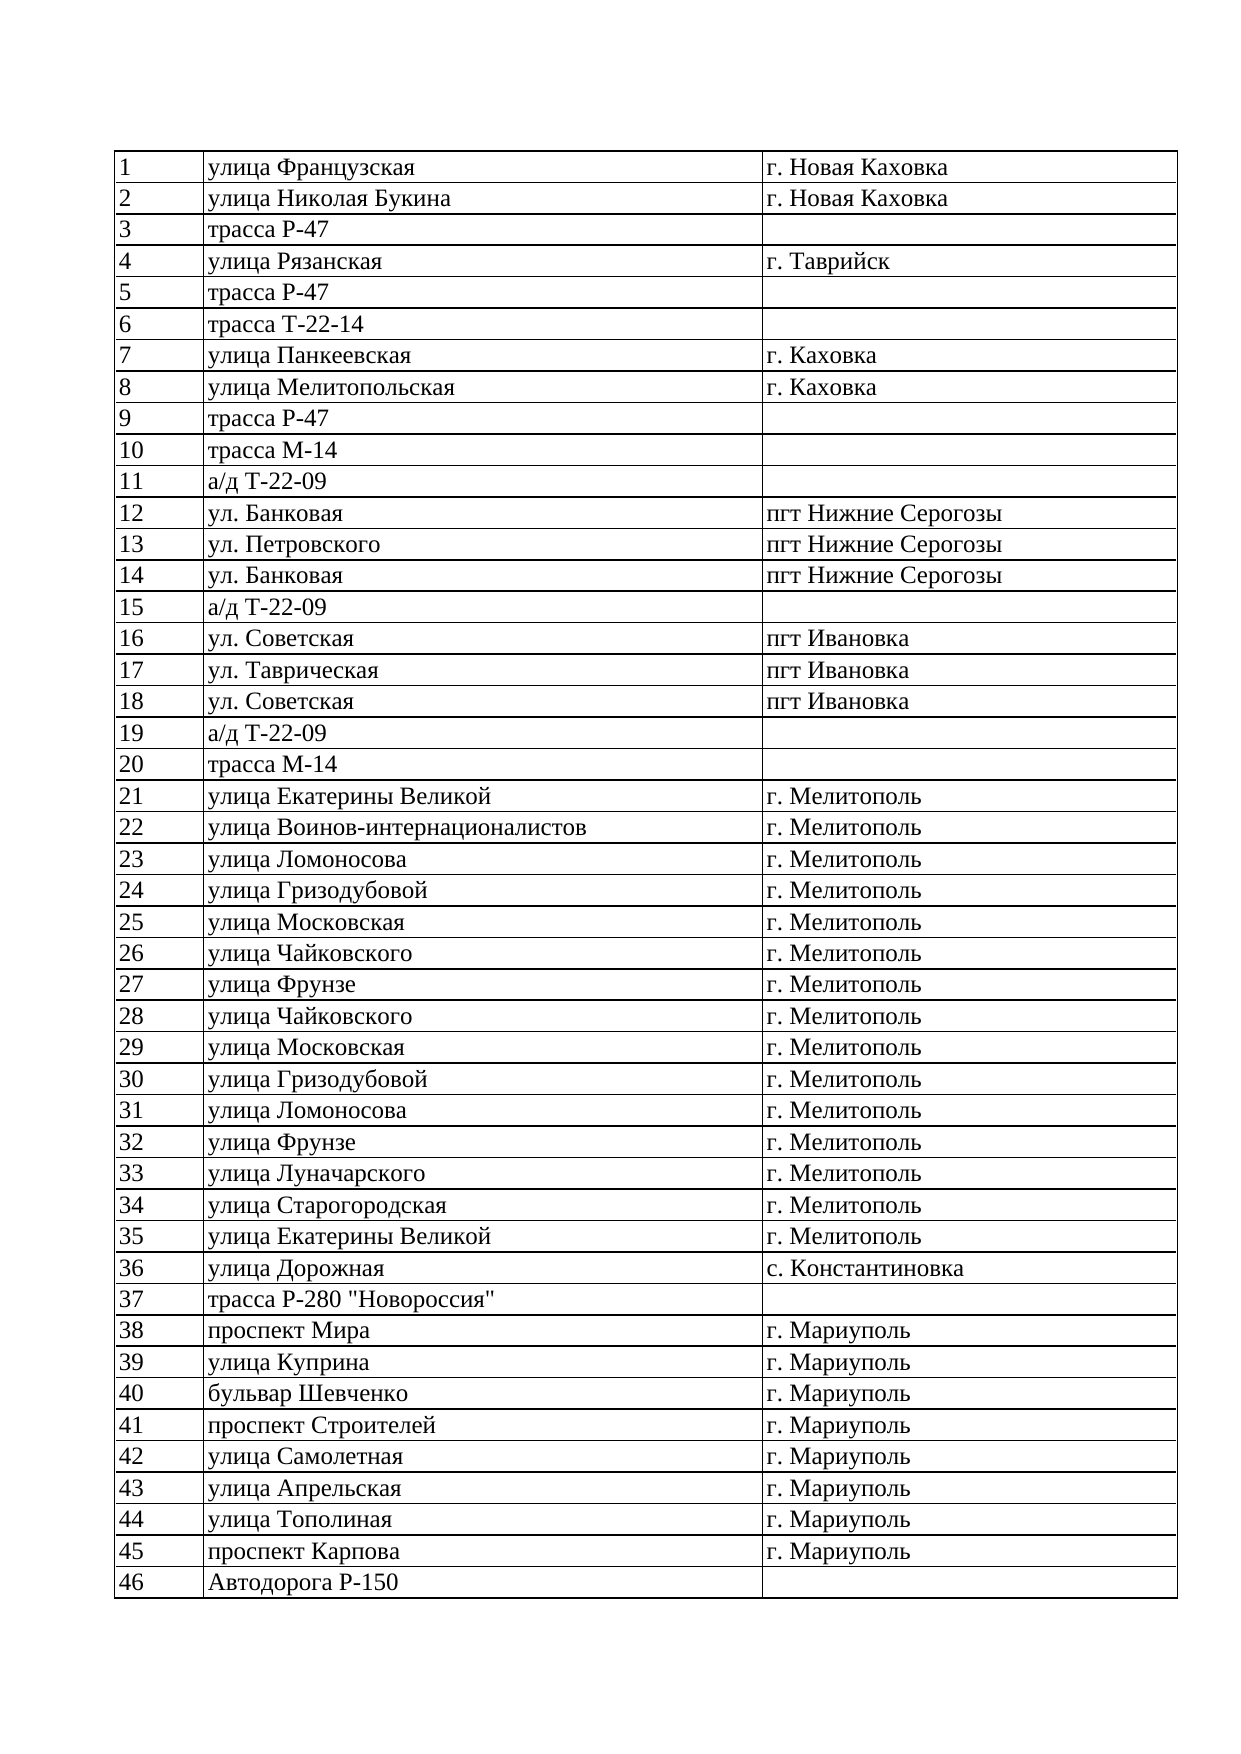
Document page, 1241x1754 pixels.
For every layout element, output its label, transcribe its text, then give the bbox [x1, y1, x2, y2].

table_cell 26 [115, 938, 203, 968]
table_cell улица Фрунзе [204, 1127, 762, 1157]
table_cell г. Мелитополь [763, 874, 1177, 905]
table_cell [763, 213, 1177, 244]
table_cell г. Мелитополь [763, 936, 1177, 968]
table_cell [763, 465, 1177, 496]
table_cell улица Чайковского [204, 938, 762, 968]
table_cell проспект Карпова [204, 1536, 762, 1566]
table_cell ул. Банковая [204, 498, 762, 527]
table_cell улица Екатерины Великой [204, 1221, 762, 1251]
table_cell 46 [115, 1567, 203, 1597]
table_cell 9 [115, 403, 203, 433]
table_cell 45 [115, 1535, 203, 1566]
table_cell трасса Р-47 [204, 403, 762, 433]
table_cell улица Куприна [204, 1347, 762, 1377]
table_cell 32 [115, 1126, 203, 1157]
table_cell 44 [115, 1504, 203, 1534]
table_cell пгт Нижние Серогозы [763, 559, 1177, 590]
table_cell трасса Т-22-14 [204, 309, 762, 339]
table_cell улица Самолетная [204, 1441, 762, 1471]
table_cell 19 [115, 717, 203, 748]
table_cell 3 [115, 214, 203, 244]
table_cell г. Мелитополь [763, 811, 1177, 842]
table_cell 43 [115, 1472, 203, 1503]
table_cell улица Воинов-интернационалистов [204, 812, 762, 842]
table_cell улица Старогородская [204, 1190, 762, 1219]
table_cell 8 [115, 371, 203, 402]
table_cell 35 [115, 1221, 203, 1251]
table_cell 5 [115, 277, 203, 307]
table_cell г. Мариуполь [763, 1377, 1177, 1408]
table_cell трасса М-14 [204, 435, 762, 464]
table_cell трасса Р-47 [204, 215, 762, 244]
table_cell 28 [115, 1000, 203, 1031]
table_cell бульвар Шевченко [204, 1378, 762, 1408]
table_cell с. Константиновка [763, 1251, 1177, 1282]
table_cell 7 [115, 340, 203, 370]
table_cell 23 [115, 843, 203, 873]
table_cell улица Чайковского [204, 1001, 762, 1031]
table_cell г. Таврийск [763, 244, 1177, 276]
table_cell [763, 307, 1177, 339]
table_cell г. Мариуполь [763, 1440, 1177, 1471]
table_cell г. Мелитополь [763, 1062, 1177, 1094]
table_cell улица Мелитопольская [204, 372, 762, 402]
table_cell г. Новая Каховка [763, 152, 1177, 181]
table_cell г. Мелитополь [763, 968, 1177, 999]
table_cell ул. Петровского [204, 529, 762, 559]
table_cell г. Новая Каховка [763, 181, 1177, 213]
table_cell проспект Строителей [204, 1410, 762, 1440]
table_cell 13 [115, 529, 203, 559]
table_cell г. Мелитополь [763, 1094, 1177, 1125]
table_cell 18 [115, 686, 203, 716]
table_cell [763, 276, 1177, 307]
table_cell 14 [115, 560, 203, 590]
table_cell 31 [115, 1095, 203, 1125]
table_cell улица Рязанская [204, 246, 762, 276]
table_cell улица Гризодубовой [204, 1064, 762, 1094]
table_cell 41 [115, 1409, 203, 1440]
table_cell 24 [115, 875, 203, 905]
table_cell г. Мелитополь [763, 779, 1177, 811]
table_cell г. Мариуполь [763, 1471, 1177, 1503]
table_cell г. Мелитополь [763, 842, 1177, 873]
table_cell г. Мелитополь [763, 1220, 1177, 1251]
table_cell 29 [115, 1032, 203, 1062]
table_cell г. Мелитополь [763, 1031, 1177, 1062]
table_cell 17 [115, 654, 203, 685]
table_cell улица Дорожная [204, 1253, 762, 1282]
table_cell 34 [115, 1189, 203, 1219]
table_cell а/д Т-22-09 [204, 718, 762, 748]
table_cell 37 [115, 1284, 203, 1314]
table_cell пгт Нижние Серогозы [763, 528, 1177, 559]
table_cell трасса М-14 [204, 749, 762, 779]
table_cell 10 [115, 434, 203, 464]
table_cell улица Ломоносова [204, 1095, 762, 1125]
table_cell г. Мелитополь [763, 999, 1177, 1031]
table_cell 11 [115, 466, 203, 496]
table_cell г. Мариуполь [763, 1345, 1177, 1377]
table_cell ул. Банковая [204, 561, 762, 590]
table_cell г. Мариуполь [763, 1534, 1177, 1566]
table_cell [763, 590, 1177, 622]
table_cell 6 [115, 308, 203, 339]
table_cell 22 [115, 812, 203, 842]
table_cell [763, 1283, 1177, 1314]
table_cell ул. Советская [204, 623, 762, 653]
table_cell 20 [115, 749, 203, 779]
table_cell г. Мелитополь [763, 905, 1177, 936]
table_cell [763, 748, 1177, 779]
table_cell проспект Мира [204, 1316, 762, 1345]
table_cell ул. Советская [204, 686, 762, 716]
table_cell улица Николая Букина [204, 183, 762, 213]
table_cell г. Мариуполь [763, 1314, 1177, 1345]
table_cell улица Московская [204, 907, 762, 936]
table_cell пгт Ивановка [763, 622, 1177, 653]
table_cell улица Апрельская [204, 1473, 762, 1503]
table_cell 4 [115, 245, 203, 276]
table_cell Автодорога Р-150 [204, 1567, 762, 1597]
table_cell 38 [115, 1315, 203, 1345]
table_cell 30 [115, 1063, 203, 1094]
table_cell улица Французская [204, 152, 762, 181]
table_cell [763, 1566, 1177, 1597]
table_cell трасса Р-47 [204, 277, 762, 307]
table_cell 33 [115, 1158, 203, 1188]
table_cell г. Мелитополь [763, 1188, 1177, 1219]
table_cell трасса Р-280 "Новороссия" [204, 1284, 762, 1314]
table_cell улица Фрунзе [204, 970, 762, 999]
table_cell улица Тополиная [204, 1504, 762, 1534]
table_cell улица Гризодубовой [204, 875, 762, 905]
table_cell [763, 402, 1177, 433]
table_cell улица Панкеевская [204, 340, 762, 370]
table_cell пгт Ивановка [763, 653, 1177, 685]
table_cell г. Мариуполь [763, 1503, 1177, 1534]
table_cell 12 [115, 497, 203, 527]
table_cell пгт Нижние Серогозы [763, 496, 1177, 527]
table_cell 1 [115, 152, 203, 181]
table_cell г. Каховка [763, 339, 1177, 370]
table_cell 25 [115, 906, 203, 936]
table_cell 21 [115, 780, 203, 811]
table_cell а/д Т-22-09 [204, 592, 762, 622]
table_cell г. Мелитополь [763, 1125, 1177, 1157]
table_cell [763, 433, 1177, 464]
table_cell а/д Т-22-09 [204, 466, 762, 496]
table_cell 16 [115, 623, 203, 653]
table_cell 27 [115, 969, 203, 999]
table_cell г. Каховка [763, 370, 1177, 402]
table_cell пгт Ивановка [763, 685, 1177, 716]
table_cell улица Екатерины Великой [204, 781, 762, 811]
table_cell г. Мелитополь [763, 1157, 1177, 1188]
table_cell 15 [115, 591, 203, 622]
table_cell улица Московская [204, 1032, 762, 1062]
table_cell улица Ломоносова [204, 844, 762, 873]
table_cell 42 [115, 1441, 203, 1471]
table_cell г. Мариуполь [763, 1408, 1177, 1440]
table_cell [763, 716, 1177, 748]
table_cell 40 [115, 1378, 203, 1408]
table_cell 36 [115, 1252, 203, 1282]
table_cell 39 [115, 1346, 203, 1377]
table_cell улица Луначарского [204, 1158, 762, 1188]
table_cell 2 [115, 183, 203, 213]
table_cell ул. Таврическая [204, 655, 762, 685]
